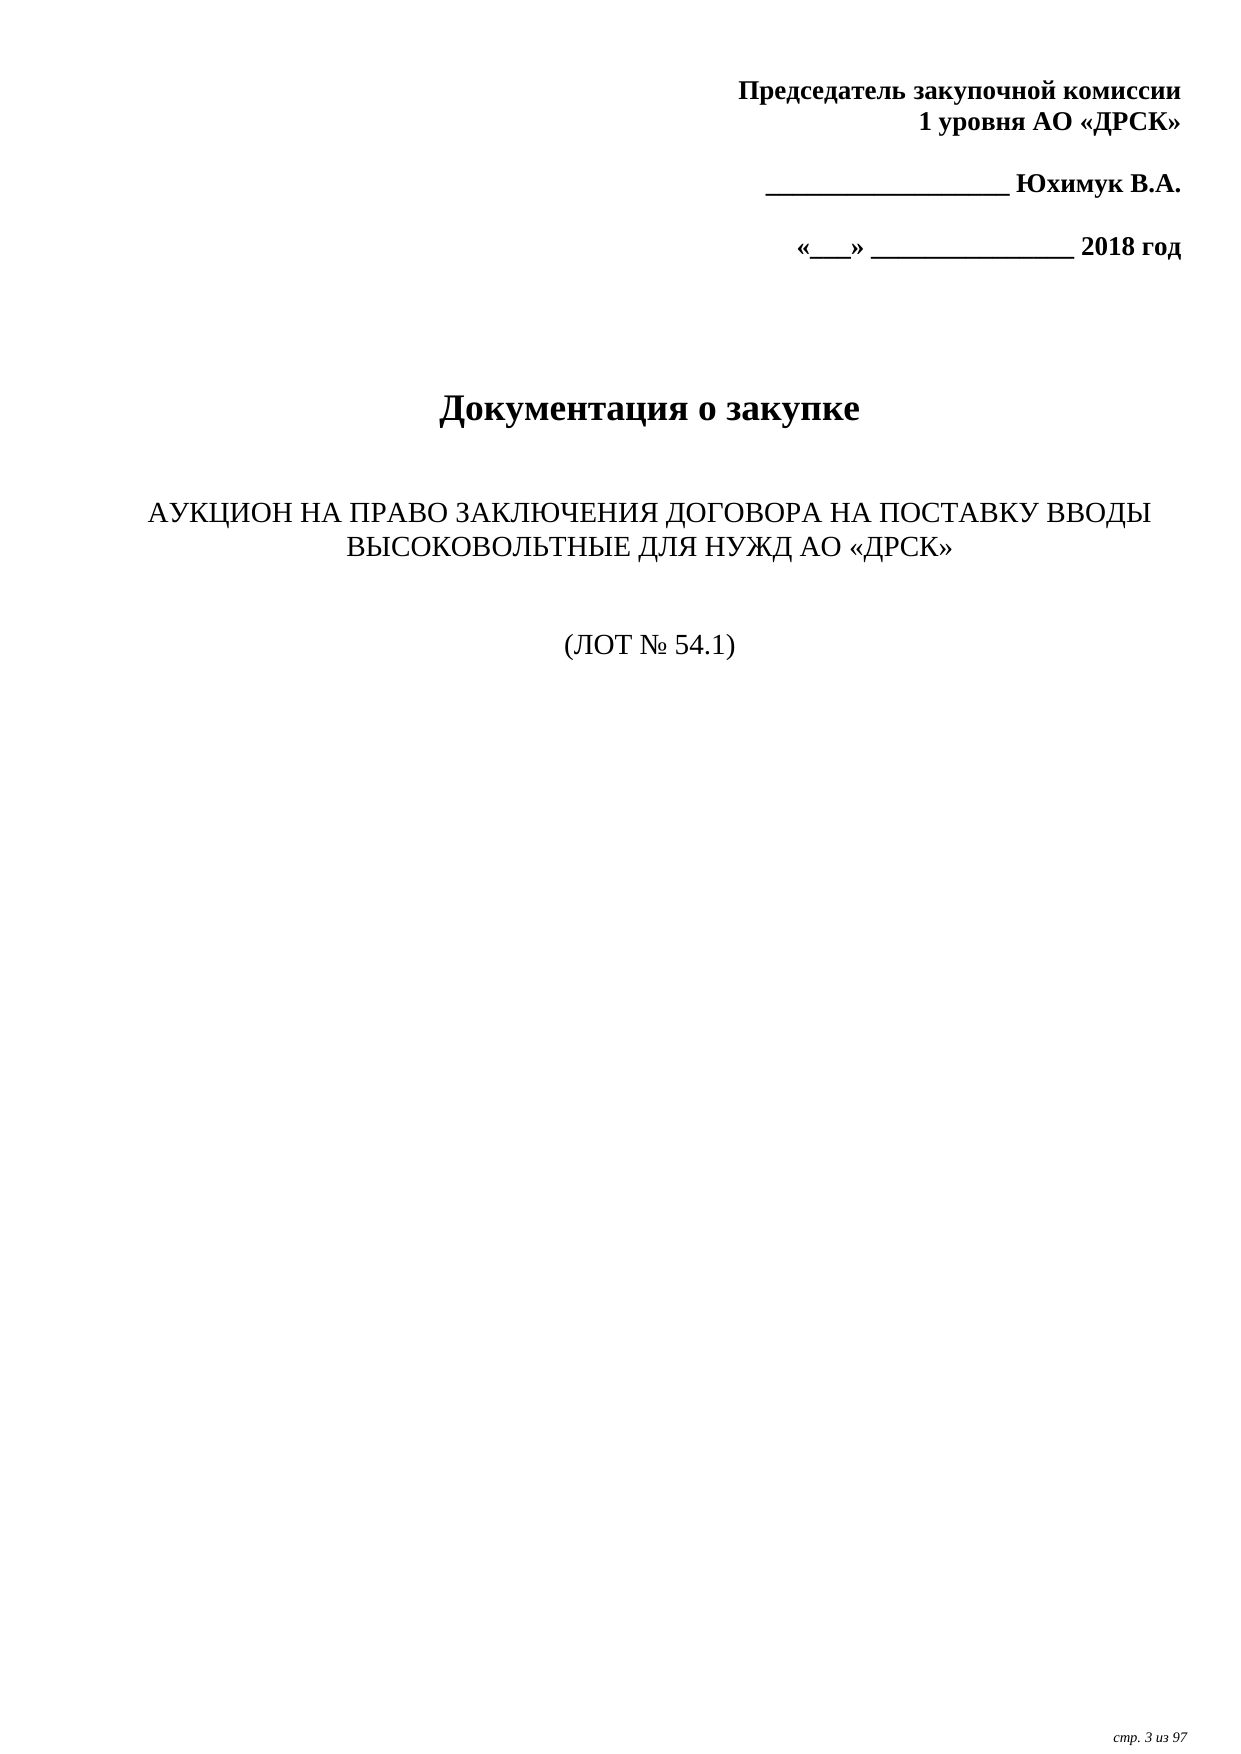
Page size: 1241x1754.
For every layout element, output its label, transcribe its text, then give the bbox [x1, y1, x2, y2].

text АУКЦИОН НА ПРАВО ЗАКЛЮЧЕНИЯ ДОГОВОРА НА ПОСТАВКУ ВВОДЫ ВЫСОКОВОЛЬТНЫЕ ДЛЯ НУЖД АО «ДРСК» [118, 496, 1181, 594]
text Председатель закупочной комиссии [575, 74, 1181, 105]
text (ЛОТ № 54.1) [118, 627, 1181, 661]
text «___» _______________ 2018 год [605, 229, 1181, 261]
text __________________ Юхимук В.А. [575, 167, 1181, 198]
text Документация о закупке [118, 385, 1181, 428]
text 1 уровня АО «ДРСК» [575, 105, 1181, 136]
